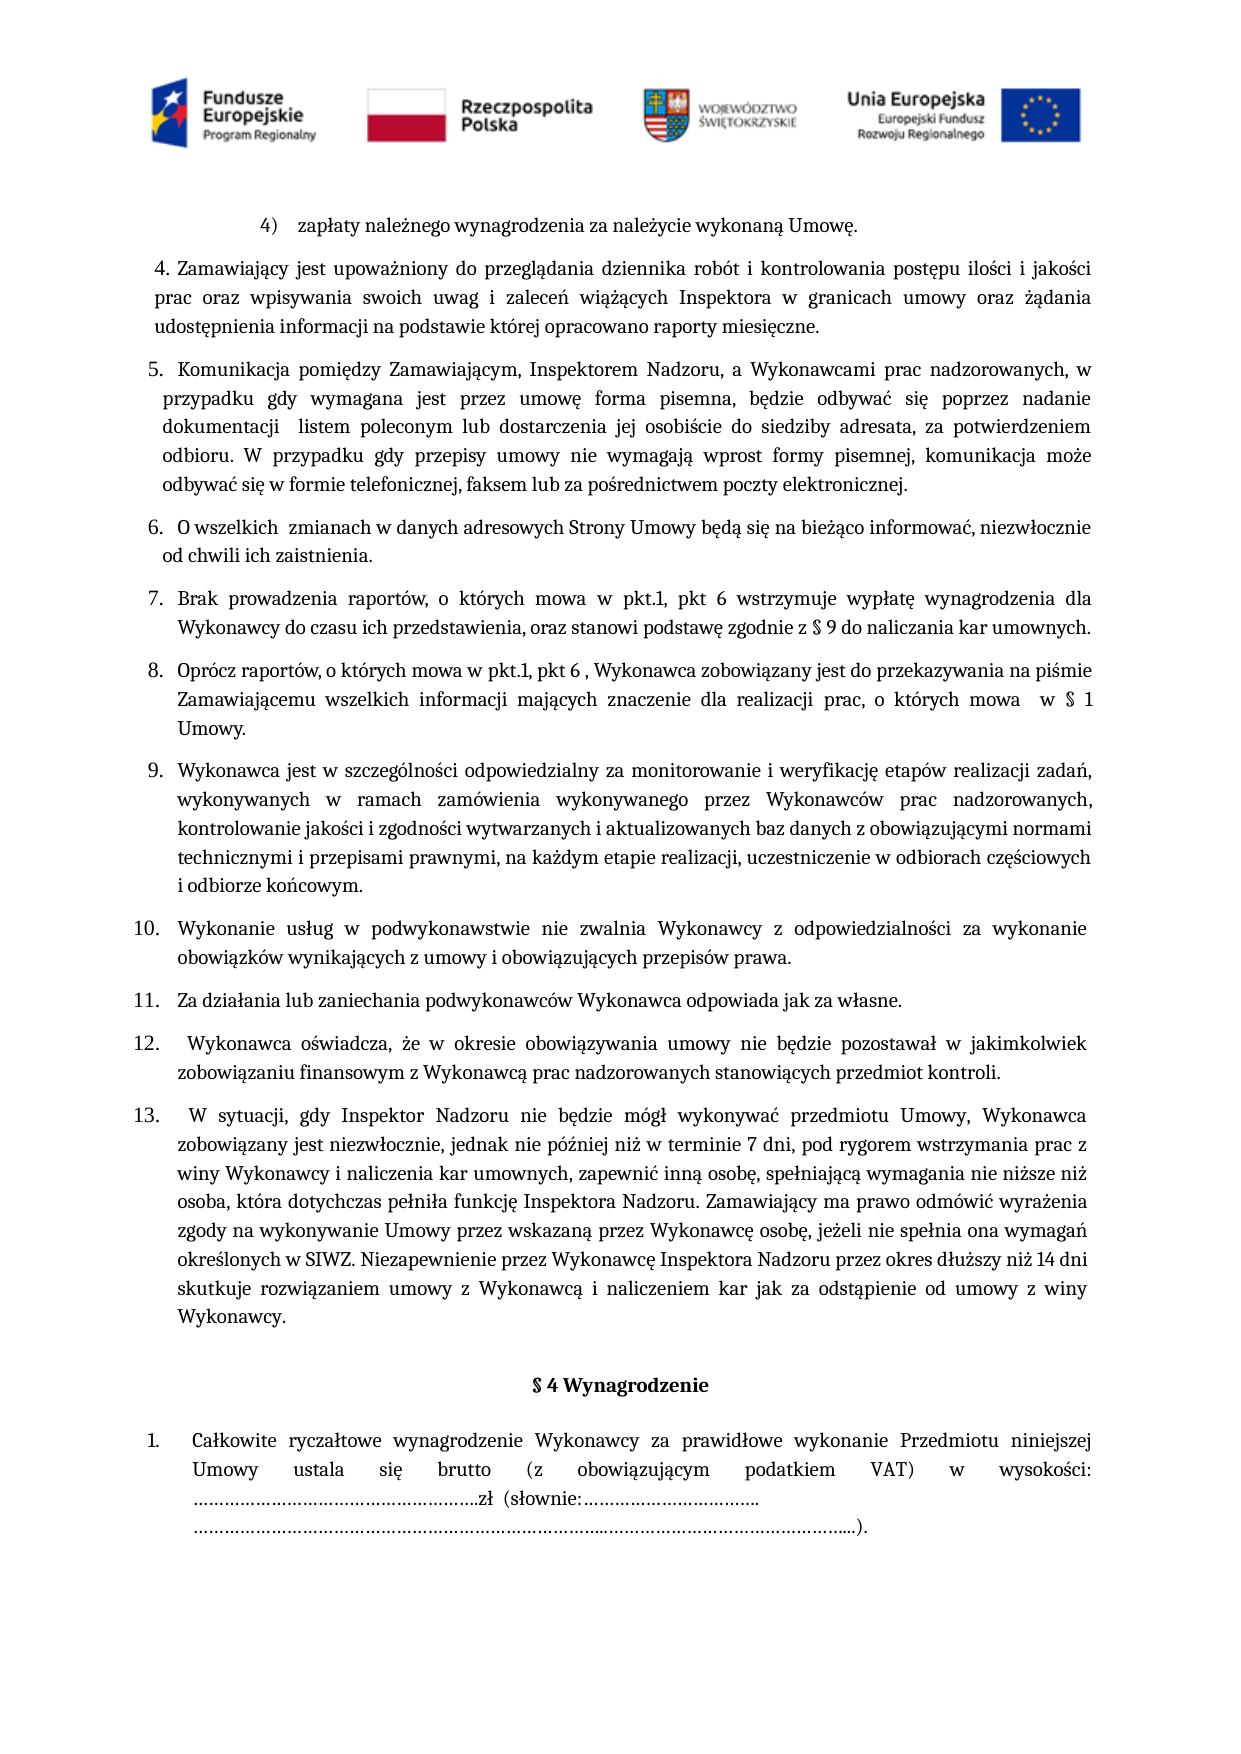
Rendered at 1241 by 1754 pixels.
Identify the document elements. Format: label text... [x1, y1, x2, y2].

list Brak prowadzenia raportów, o których mowa w pkt.1, pkt 6 wstrzymuje wypłatę wynagrodzenia dla Wykonawcy do czasu ich przedstawienia, oraz stanowi podstawę zgodnie z § 9 do naliczania kar umownych. [148, 585, 1093, 640]
list Zamawiający jest upoważniony do przeglądania dziennika robót i kontrolowania postępu ilości i jakości prac oraz wpisywania swoich uwag i zaleceń wiążących Inspektora w granicach umowy oraz żądania udostępnienia informacji na podstawie której opracowano raporty miesięczne. [154, 255, 1093, 338]
list Wykonawca jest w szczególności odpowiedzialny za monitorowanie i weryfikację etapów realizacji zadań, wykonywanych w ramach zamówienia wykonywanego przez Wykonawców prac nadzorowanych, kontrolowanie jakości i zgodności wytwarzanych i aktualizowanych baz danych z obowiązującymi normami technicznymi i przepisami prawnymi, na każdym etapie realizacji, uczestniczenie w odbiorach częściowych i odbiorze końcowym. [148, 757, 1093, 898]
text § 4 Wynagrodzenie [148, 1374, 1093, 1398]
list Oprócz raportów, o których mowa w pkt.1, pkt 6 , Wykonawca zobowiązany jest do przekazywania na piśmie Zamawiającemu wszelkich informacji mających znaczenie dla realizacji prac, o których mowa w § 1 Umowy. [148, 657, 1093, 740]
list O wszelkich zmianach w danych adresowych Strony Umowy będą się na bieżąco informować, niezwłocznie od chwili ich zaistnienia. [148, 514, 1093, 568]
list W sytuacji, gdy Inspektor Nadzoru nie będzie mógł wykonywać przedmiotu Umowy, Wykonawca zobowiązany jest niezwłocznie, jednak nie później niż w terminie 7 dni, pod rygorem wstrzymania prac z winy Wykonawcy i naliczenia kar umownych, zapewnić inną osobę, spełniającą wymagania nie niższe niż osoba, która dotychczas pełniła funkcję Inspektora Nadzoru. Zamawiający ma prawo odmówić wyrażenia zgody na wykonywanie Umowy przez wskazaną przez Wykonawcę osobę, jeżeli nie spełnia ona wymagań określonych w SIWZ. Niezapewnienie przez Wykonawcę Inspektora Nadzoru przez okres dłuższy niż 14 dni skutkuje rozwiązaniem umowy z Wykonawcą i naliczeniem kar jak za odstąpienie od umowy z winy Wykonawcy. [133, 1102, 1088, 1329]
list Wykonawca oświadcza, że w okresie obowiązywania umowy nie będzie pozostawał w jakimkolwiek zobowiązaniu finansowym z Wykonawcą prac nadzorowanych stanowiących przedmiot kontroli. [133, 1030, 1088, 1085]
list zapłaty należnego wynagrodzenia za należycie wykonaną Umowę. [260, 214, 1093, 238]
list Za działania lub zaniechania podwykonawców Wykonawca odpowiada jak za własne. [133, 987, 1093, 1013]
list Całkowite ryczałtowe wynagrodzenie Wykonawcy za prawidłowe wykonanie Przedmiotu niniejszej Umowy ustala się brutto (z obowiązującym podatkiem VAT) w wysokości: ……………………………………………….zł (słownie: …………………………….……………………………………………………………………..………………………………………...). [148, 1429, 1093, 1539]
list Komunikacja pomiędzy Zamawiającym, Inspektorem Nadzoru, a Wykonawcami prac nadzorowanych, w przypadku gdy wymagana jest przez umowę forma pisemna, będzie odbywać się poprzez nadanie dokumentacji listem poleconym lub dostarczenia jej osobiście do siedziby adresata, za potwierdzeniem odbioru. W przypadku gdy przepisy umowy nie wymagają wprost formy pisemnej, komunikacja może odbywać się w formie telefonicznej, faksem lub za pośrednictwem poczty elektronicznej. [148, 356, 1093, 496]
picture [147, 73, 1086, 155]
list Wykonanie usług w podwykonawstwie nie zwalnia Wykonawcy z odpowiedzialności za wykonanie obowiązków wynikających z umowy i obowiązujących przepisów prawa. [133, 915, 1088, 970]
